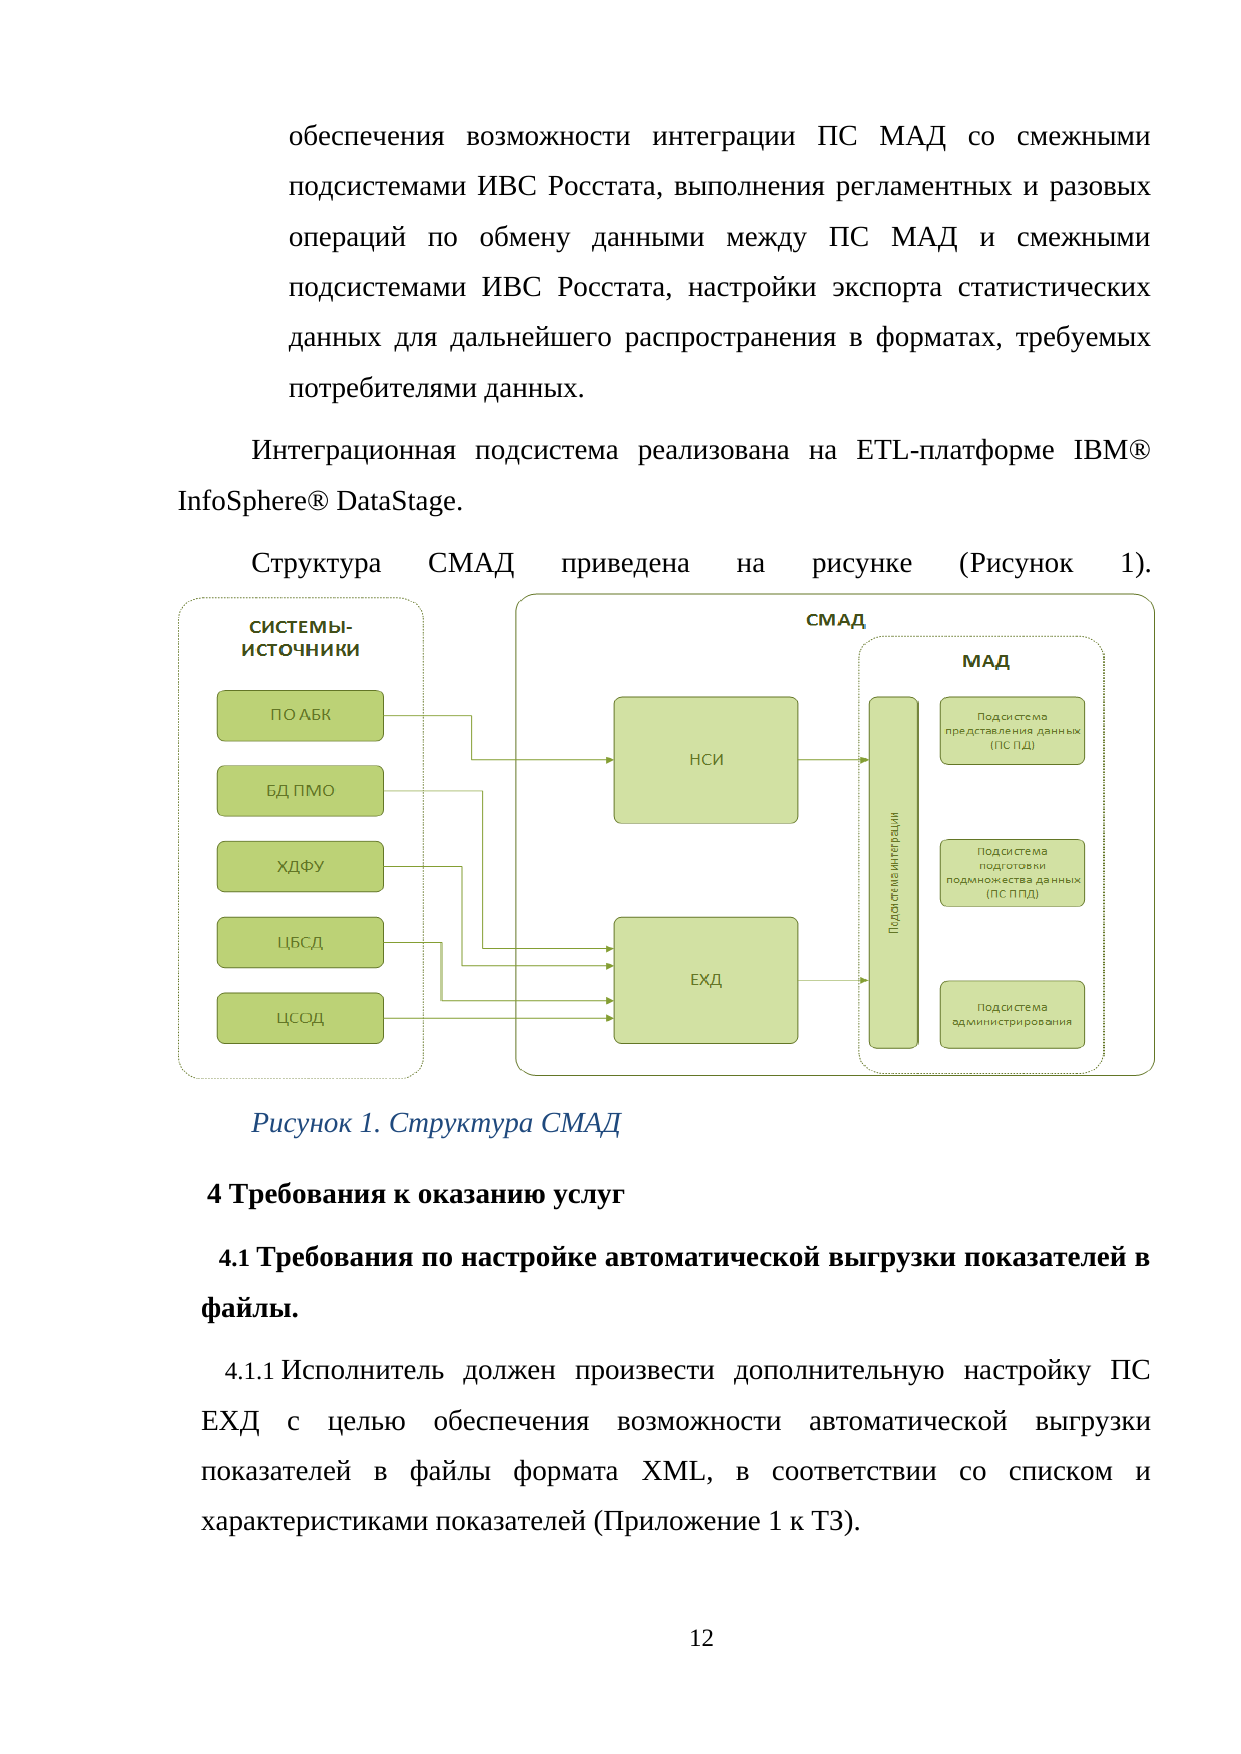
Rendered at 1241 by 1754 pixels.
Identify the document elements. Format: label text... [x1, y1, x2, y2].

list Исполнитель должен произвести дополнительную настройку ПС ЕХД с целью обеспечения возможности автоматической выгрузки показателей в файлы формата XML, в соответствии со списком и характеристиками показателей (Приложение 1 к ТЗ). [201, 1352, 1152, 1537]
subtitle Требования по настройке автоматической выгрузки показателей в файлы. [201, 1239, 1152, 1323]
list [251, 118, 1152, 403]
text Структура СМАД приведена на рисунке (Рисунок 1). [177, 546, 1152, 593]
picture [177, 593, 1157, 1079]
text Рисунок 1. Структура СМАД [177, 1105, 1152, 1139]
subtitle Требования к оказанию услуг [189, 1177, 1152, 1210]
text Интеграционная подсистема реализована на ETL-платформе IBM® InfoSphere® DataStage. [177, 432, 1152, 516]
